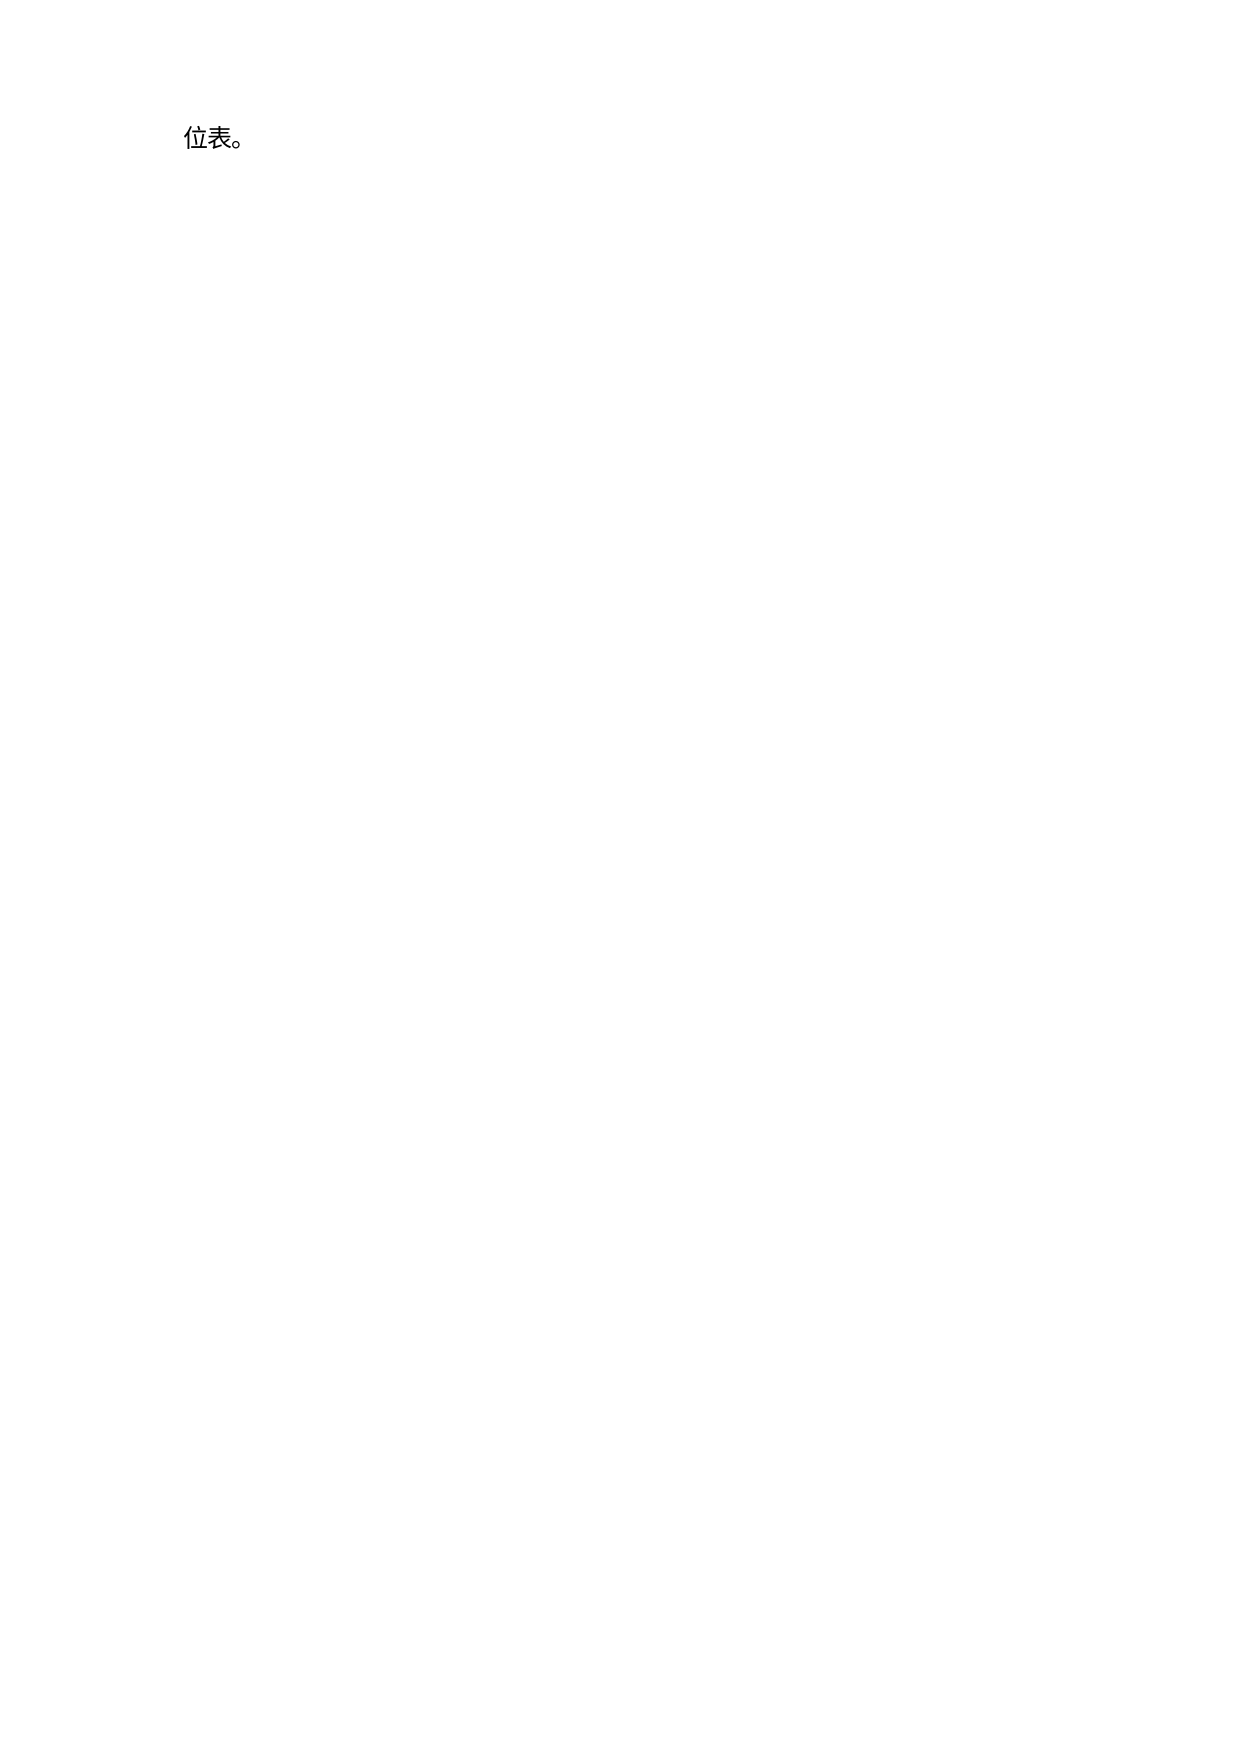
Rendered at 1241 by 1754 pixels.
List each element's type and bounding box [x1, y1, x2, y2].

text [133, 118, 1084, 155]
